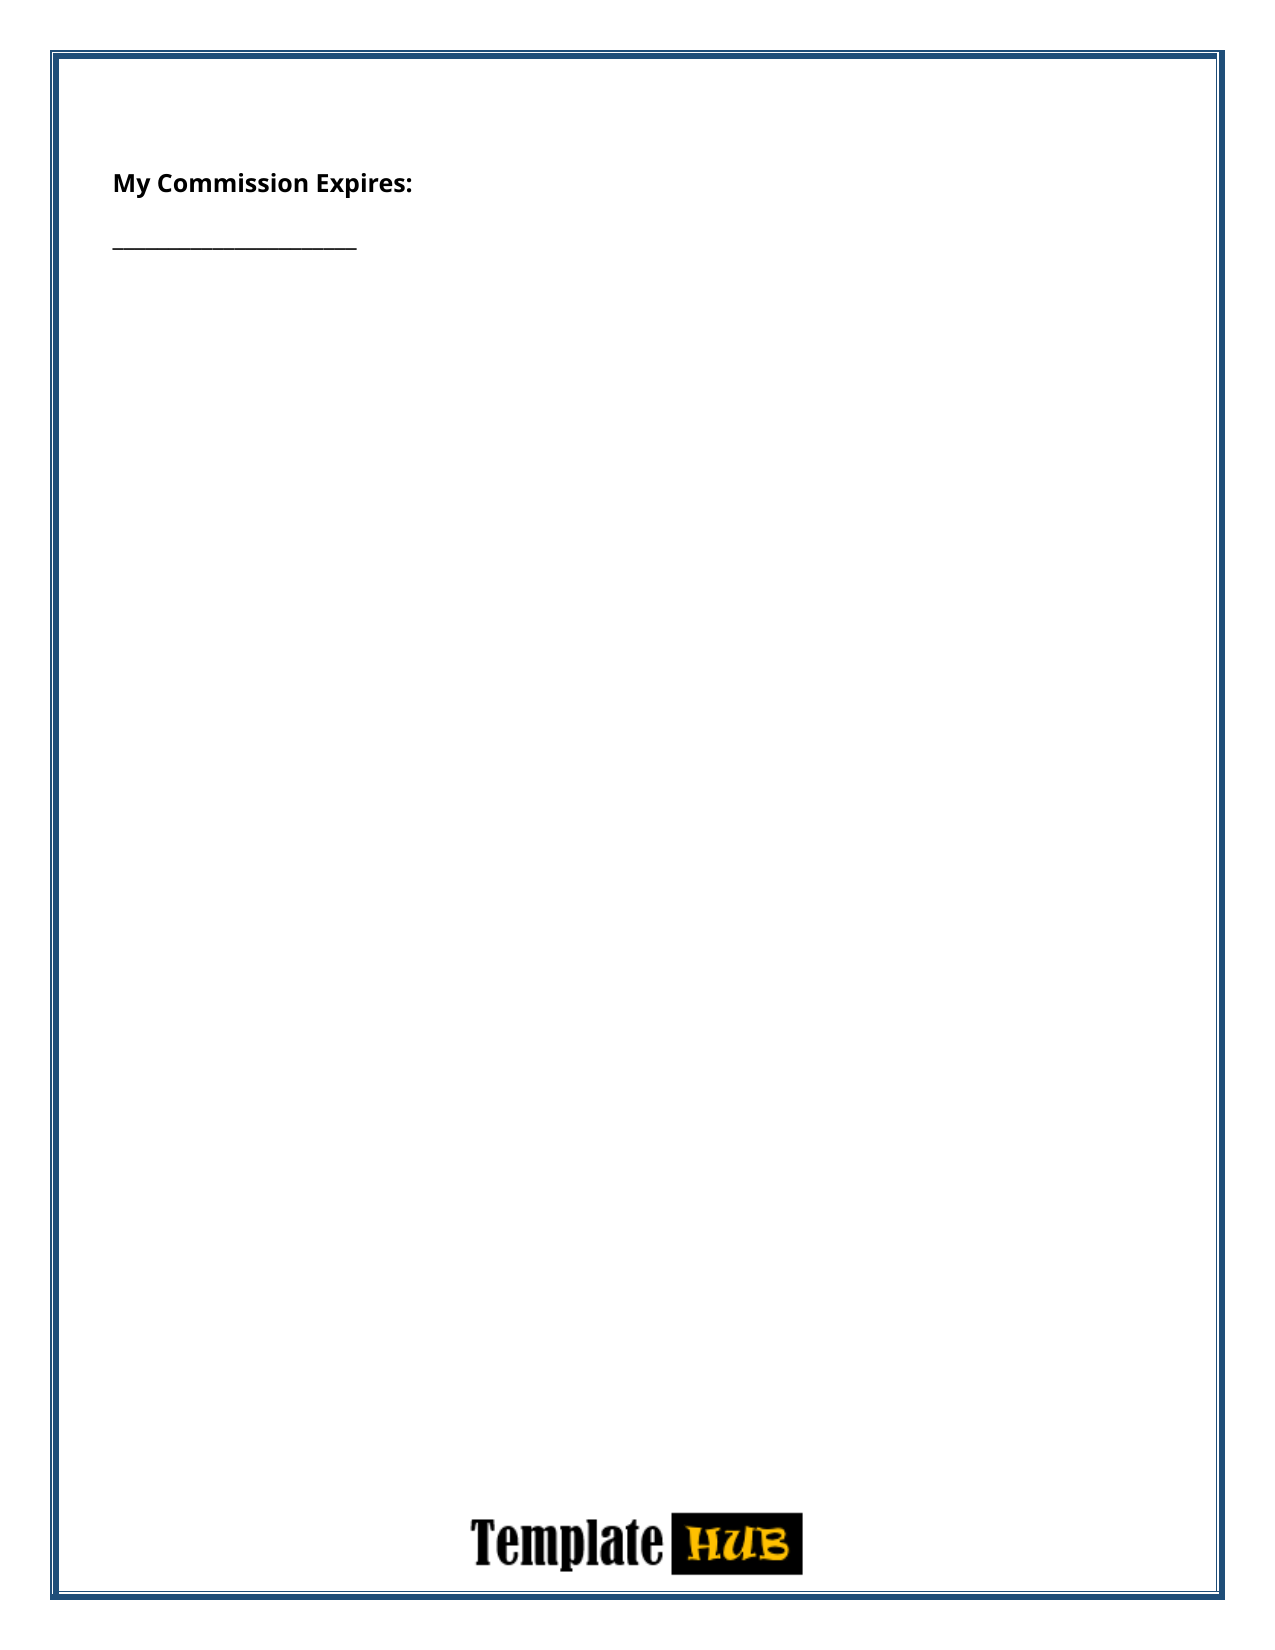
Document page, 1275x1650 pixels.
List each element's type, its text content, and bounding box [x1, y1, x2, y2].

picture [466, 1511, 809, 1580]
text ______________________ [112, 219, 1162, 253]
text My Commission Expires: [112, 166, 1162, 200]
